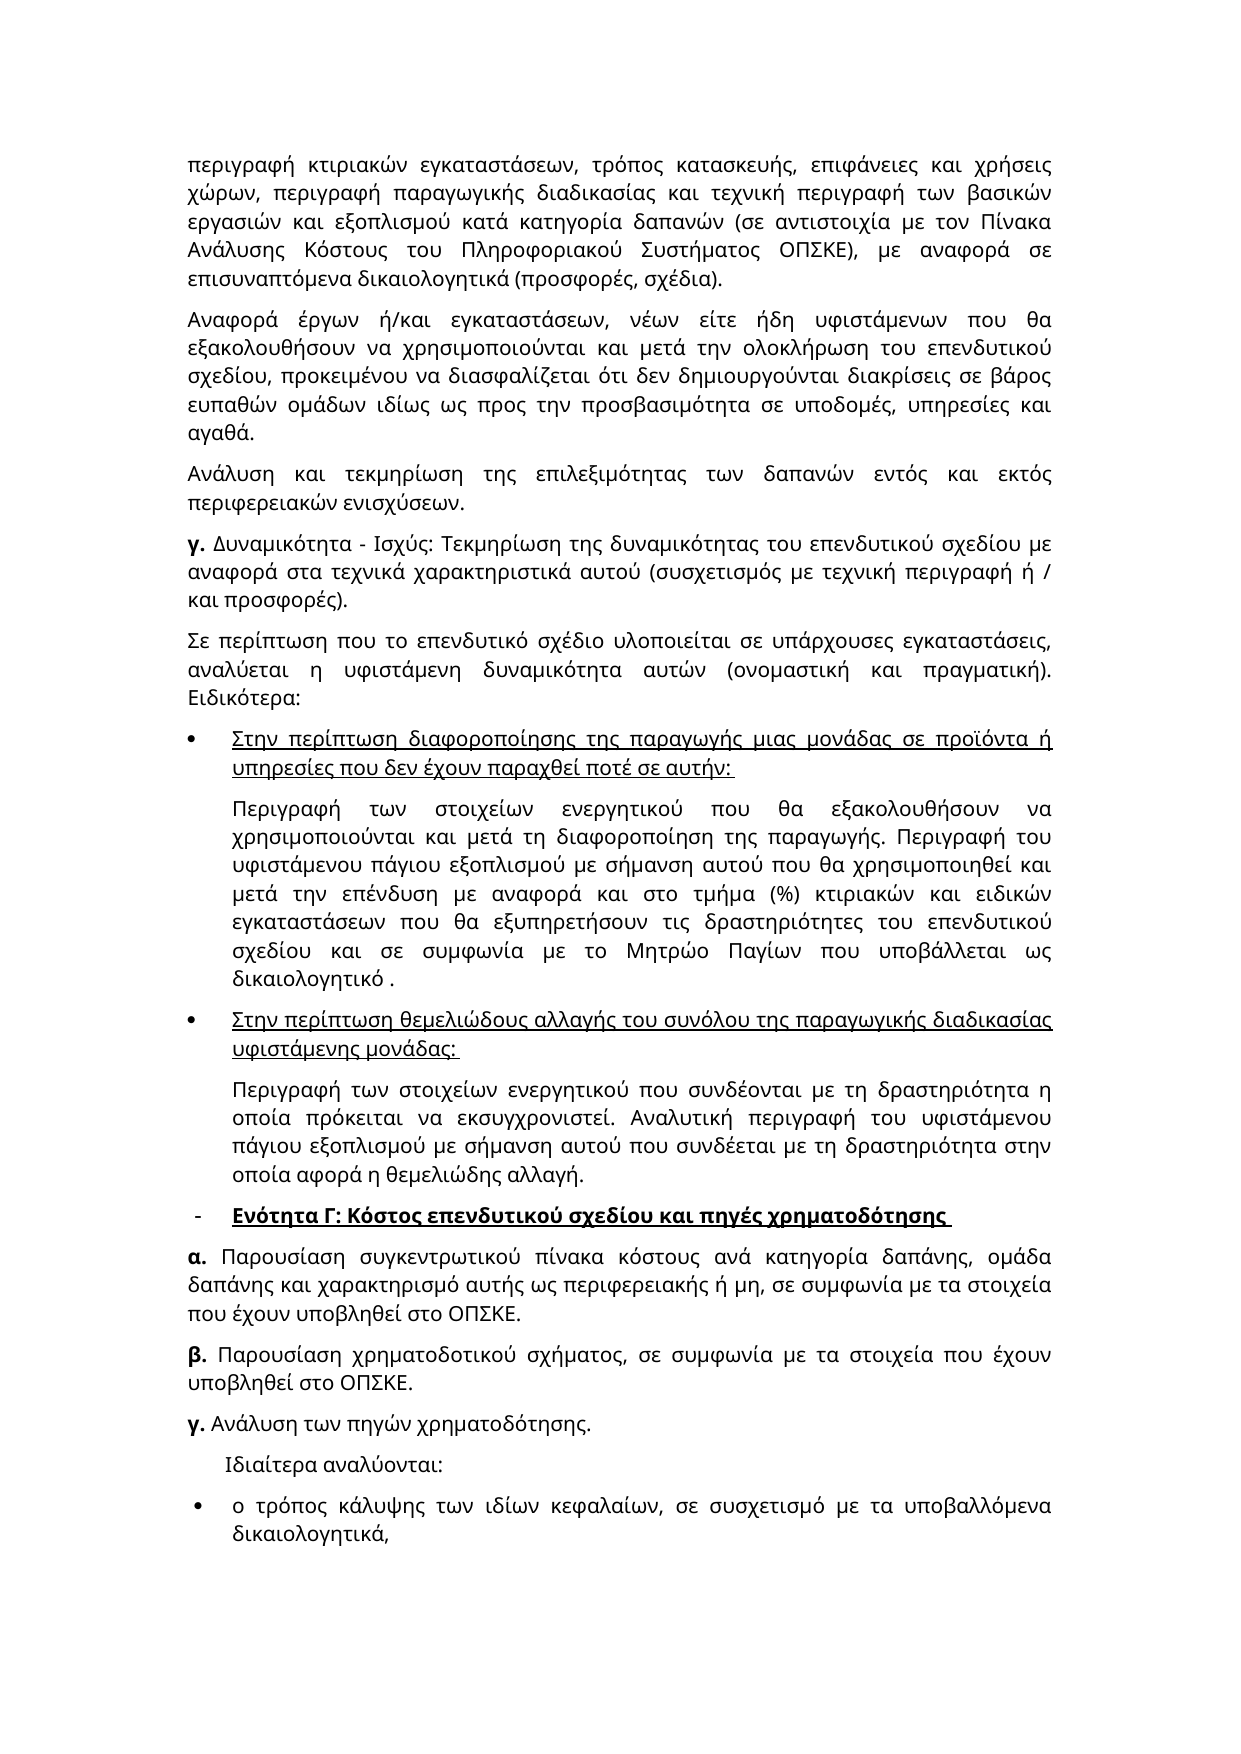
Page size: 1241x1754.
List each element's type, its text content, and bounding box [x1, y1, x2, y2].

text Αναφορά έργων ή/και εγκαταστάσεων, νέων είτε ήδη υφιστάμενων που θα εξακολουθήσουν να χρησιμοποιούνται και μετά την ολοκλήρωση του επενδυτικού σχεδίου, προκειμένου να διασφαλίζεται ότι δεν δημιουργούνται διακρίσεις σε βάρος ευπαθών ομάδων ιδίως ως προς την προσβασιμότητα σε υποδομές, υπηρεσίες και αγαθά. [187, 305, 1053, 447]
list ο τρόπος κάλυψης των ιδίων κεφαλαίων, σε συσχετισμό με τα υποβαλλόμενα δικαιολογητικά, [194, 1491, 1053, 1548]
text γ. Ανάλυση των πηγών χρηματοδότησης. [187, 1409, 1053, 1437]
text Περιγραφή των στοιχείων ενεργητικού που θα εξακολουθήσουν να χρησιμοποιούνται και μετά τη διαφοροποίηση της παραγωγής. Περιγραφή του υφιστάμενου πάγιου εξοπλισμού με σήμανση αυτού που θα χρησιμοποιηθεί και μετά την επένδυση με αναφορά και στο τμήμα (%) κτιριακών και ειδικών εγκαταστάσεων που θα εξυπηρετήσουν τις δραστηριότητες του επενδυτικού σχεδίου και σε συμφωνία με το Μητρώο Παγίων που υποβάλλεται ως δικαιολογητικό . [232, 794, 1053, 993]
list Στην περίπτωση διαφοροποίησης της παραγωγής μιας μονάδας σε προϊόντα ή υπηρεσίες που δεν έχουν παραχθεί ποτέ σε αυτήν: [188, 724, 1053, 781]
text α. Παρουσίαση συγκεντρωτικού πίνακα κόστους ανά κατηγορία δαπάνης, ομάδα δαπάνης και χαρακτηρισμό αυτής ως περιφερειακής ή μη, σε συμφωνία με τα στοιχεία που έχουν υποβληθεί στο ΟΠΣΚΕ. [187, 1242, 1053, 1327]
list Ενότητα Γ: Κόστος επενδυτικού σχεδίου και πηγές χρηματοδότησης [194, 1201, 1053, 1229]
text Ιδιαίτερα αναλύονται: [225, 1450, 1053, 1478]
text γ. Δυναμικότητα - Ισχύς: Τεκμηρίωση της δυναμικότητας του επενδυτικού σχεδίου με αναφορά στα τεχνικά χαρακτηριστικά αυτού (συσχετισμός με τεχνική περιγραφή ή / και προσφορές). [187, 529, 1053, 614]
text Ανάλυση και τεκμηρίωση της επιλεξιμότητας των δαπανών εντός και εκτός περιφερειακών ενισχύσεων. [187, 459, 1053, 516]
text Σε περίπτωση που το επενδυτικό σχέδιο υλοποιείται σε υπάρχουσες εγκαταστάσεις, αναλύεται η υφιστάμενη δυναμικότητα αυτών (ονομαστική και πραγματική). Ειδικότερα: [187, 627, 1053, 712]
list Στην περίπτωση θεμελιώδους αλλαγής του συνόλου της παραγωγικής διαδικασίας υφιστάμενης μονάδας: [188, 1005, 1053, 1062]
text Περιγραφή των στοιχείων ενεργητικού που συνδέονται με τη δραστηριότητα η οποία πρόκειται να εκσυγχρονιστεί. Αναλυτική περιγραφή του υφιστάμενου πάγιου εξοπλισμού με σήμανση αυτού που συνδέεται με τη δραστηριότητα στην οποία αφορά η θεμελιώδης αλλαγή. [232, 1075, 1053, 1188]
text β. Παρουσίαση χρηματοδοτικού σχήματος, σε συμφωνία με τα στοιχεία που έχουν υποβληθεί στο ΟΠΣΚΕ. [187, 1340, 1053, 1397]
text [187, 150, 1053, 292]
